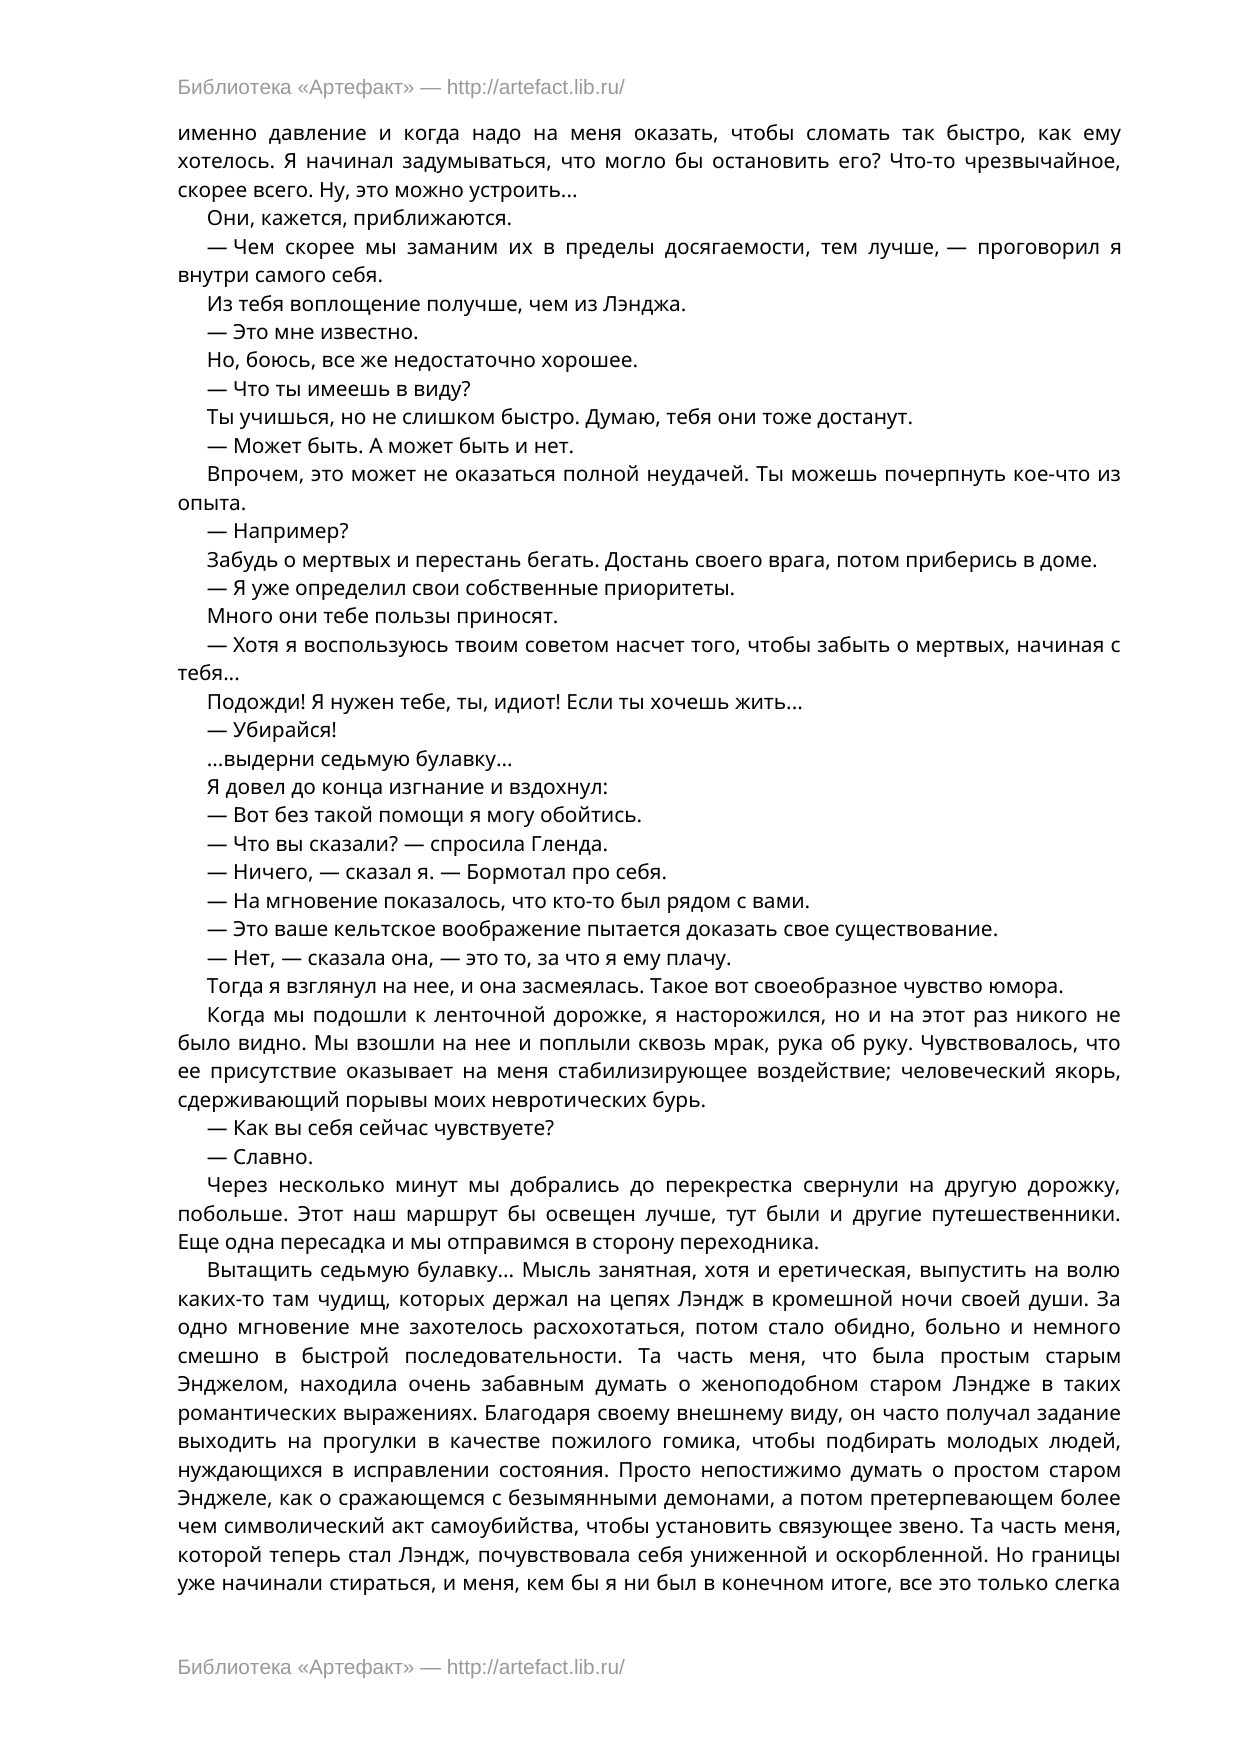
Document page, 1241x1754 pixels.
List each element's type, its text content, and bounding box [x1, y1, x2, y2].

text — Что ты имеешь в виду? [177, 374, 1122, 402]
text Я довел до конца изгнание и вздохнул: [177, 772, 1122, 801]
text Через несколько минут мы добрались до перекрестка свернули на другую дорожку, побольше. Этот наш маршрут бы освещен лучше, тут были и другие путешественники. Еще одна пересадка и мы отправимся в сторону переходника. [177, 1170, 1122, 1256]
text Тогда я взглянул на нее, и она засмеялась. Такое вот своеобразное чувство юмора. [177, 971, 1122, 1000]
text — Может быть. А может быть и нет. [177, 431, 1122, 459]
text — Вот без такой помощи я могу обойтись. [177, 801, 1122, 829]
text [177, 118, 1122, 203]
text — На мгновение показалось, что кто-то был рядом с вами. [177, 886, 1122, 914]
text Много они тебе пользы приносят. [177, 602, 1122, 630]
text — Например? [177, 516, 1122, 545]
text — Славно. [177, 1142, 1122, 1170]
text — Чем скорее мы заманим их в пределы досягаемости, тем лучше, — проговорил я внутри самого себя. [177, 232, 1122, 289]
text Ты учишься, но не слишком быстро. Думаю, тебя они тоже достанут. [177, 402, 1122, 431]
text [177, 1256, 1122, 1597]
text Впрочем, это может не оказаться полной неудачей. Ты можешь почерпнуть кое-что из опыта. [177, 459, 1122, 516]
text — Ничего, — сказал я. — Бормотал про себя. [177, 857, 1122, 886]
text — Нет, — сказала она, — это то, за что я ему плачу. [177, 943, 1122, 971]
text — Я уже определил свои собственные приоритеты. [177, 573, 1122, 602]
text Подожди! Я нужен тебе, ты, идиот! Если ты хочешь жить... [177, 687, 1122, 715]
text Когда мы подошли к ленточной дорожке, я насторожился, но и на этот раз никого не было видно. Мы взошли на нее и поплыли сквозь мрак, рука об руку. Чувствовалось, что ее присутствие оказывает на меня стабилизирующее воздействие; человеческий якорь, сдерживающий порывы моих невротических бурь. [177, 1000, 1122, 1113]
text Забудь о мертвых и перестань бегать. Достань своего врага, потом приберись в доме. [177, 545, 1122, 573]
text Но, боюсь, все же недостаточно хорошее. [177, 346, 1122, 374]
text — Хотя я воспользуюсь твоим советом насчет того, чтобы забыть о мертвых, начиная с тебя... [177, 630, 1122, 687]
text — Это мне известно. [177, 317, 1122, 346]
text — Что вы сказали? — спросила Гленда. [177, 829, 1122, 857]
text ...выдерни седьмую булавку... [177, 744, 1122, 772]
text Они, кажется, приближаются. [177, 203, 1122, 232]
text — Это ваше кельтское воображение пытается доказать свое существование. [177, 914, 1122, 943]
text — Убирайся! [177, 715, 1122, 744]
text Из тебя воплощение получше, чем из Лэнджа. [177, 289, 1122, 317]
text — Как вы себя сейчас чувствуете? [177, 1113, 1122, 1142]
